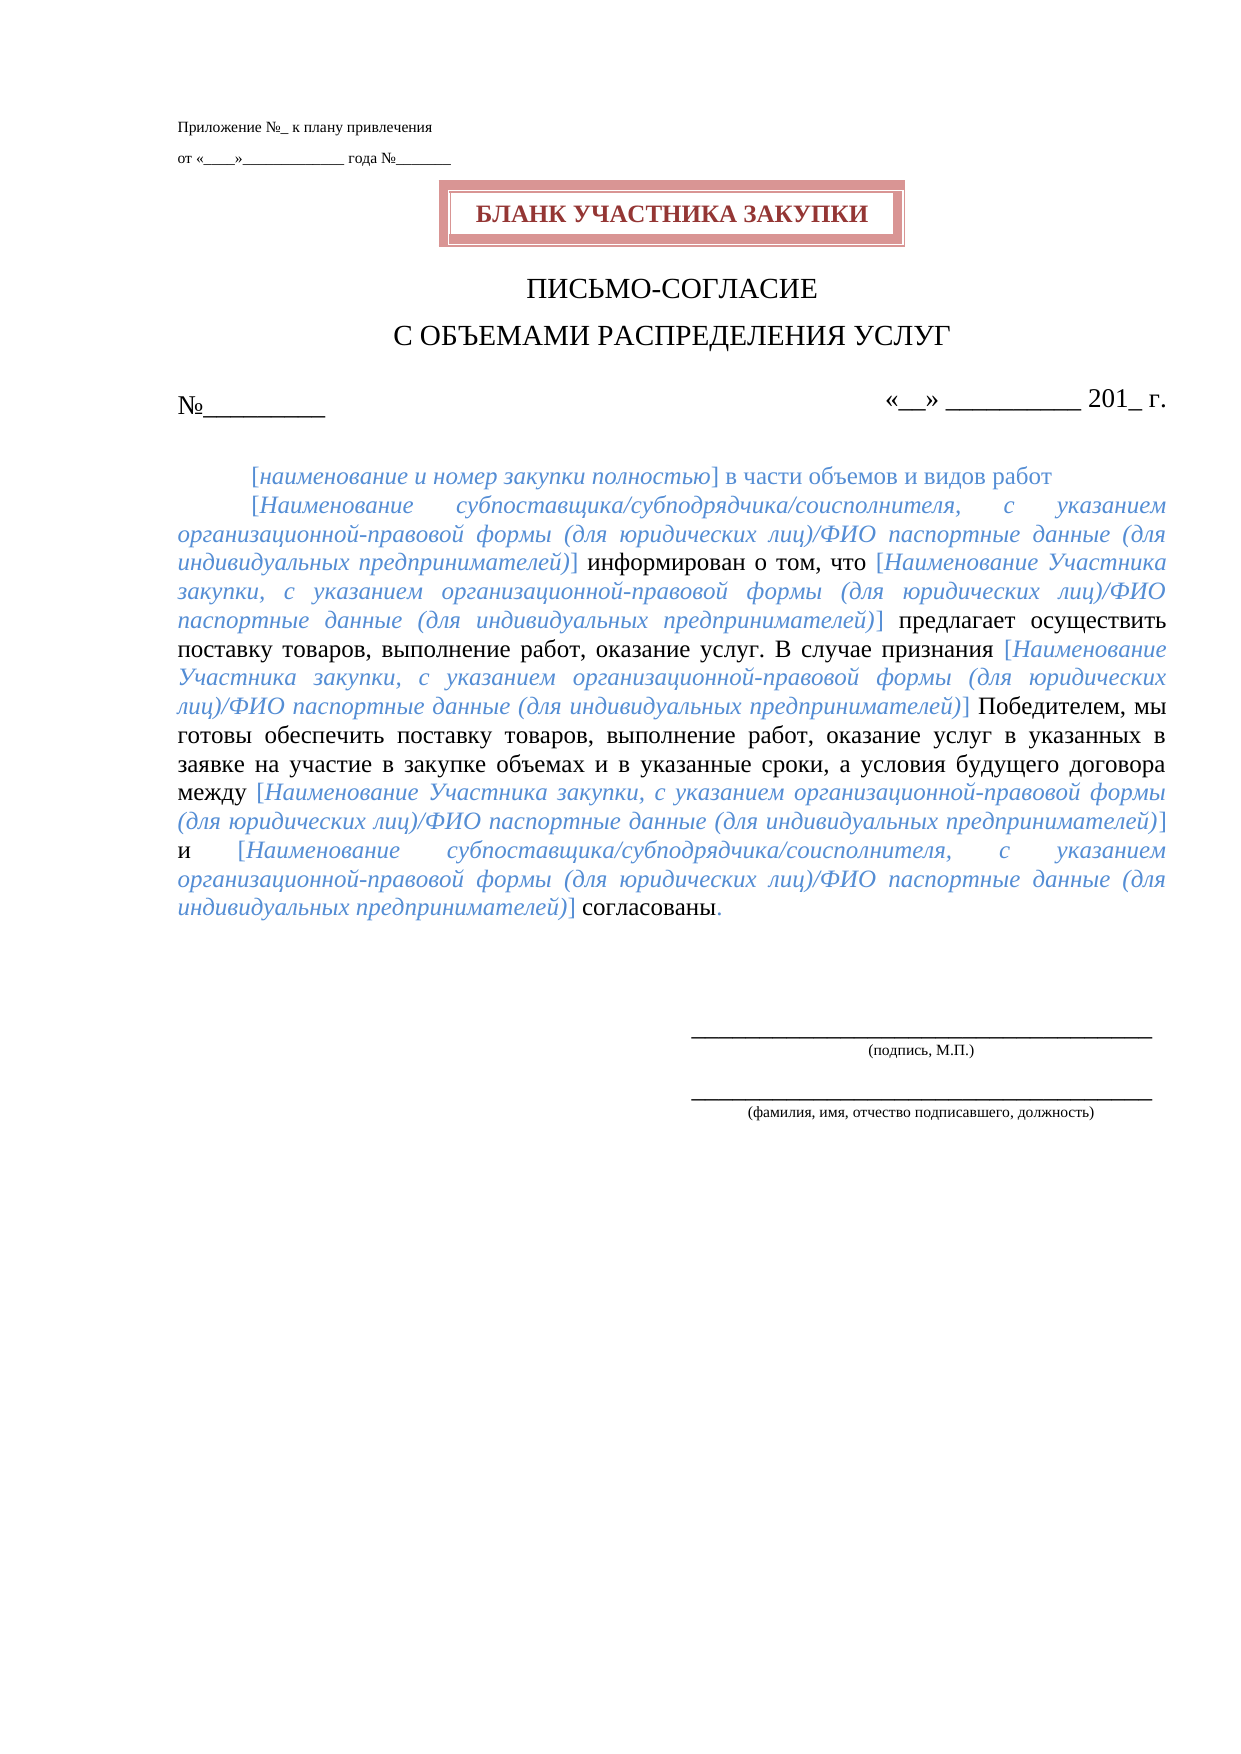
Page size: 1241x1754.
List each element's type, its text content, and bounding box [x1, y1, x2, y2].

text от «____»_____________ года №_______ [177, 149, 1167, 180]
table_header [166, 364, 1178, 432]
text [Наименование субпоставщика/субподрядчика/соисполнителя, с указанием организационной-правовой формы (для юридических лиц)/ФИО паспортные данные (для индивидуальных предпринимателей)] информирован о том, что [Наименование Участника закупки, с указанием организационной-правовой формы (для юридических лиц)/ФИО паспортные данные (для индивидуальных предпринимателей)] предлагает осуществить поставку товаров, выполнение работ, оказание услуг. В случае признания [Наименование Участника закупки, с указанием организационной-правовой формы (для юридических лиц)/ФИО паспортные данные (для индивидуальных предпринимателей)] Победителем, мы готовы обеспечить поставку товаров, выполнение работ, оказание услуг в указанных в заявке на участие в закупке объемах и в указанные сроки, а условия будущего договора между [Наименование Участника закупки, с указанием организационной-правовой формы (для юридических лиц)/ФИО паспортные данные (для индивидуальных предпринимателей)] и [Наименование субпоставщика/субподрядчика/соисполнителя, с указанием организационной-правовой формы (для юридических лиц)/ФИО паспортные данные (для индивидуальных предпринимателей)] согласованы. [177, 490, 1167, 921]
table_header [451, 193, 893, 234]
text С ОБЪЕМАМИ РАCПРЕДЕЛЕНИЯ УСЛУГ [177, 318, 1167, 351]
text [наименование и номер закупки полностью] в части объемов и видов работ [177, 461, 1167, 490]
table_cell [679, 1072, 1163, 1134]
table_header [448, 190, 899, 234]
text ПИСЬМО-СОГЛАСИЕ [177, 272, 1167, 305]
text Приложение №_ к плану привлечения [177, 118, 1167, 149]
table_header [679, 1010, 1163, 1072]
